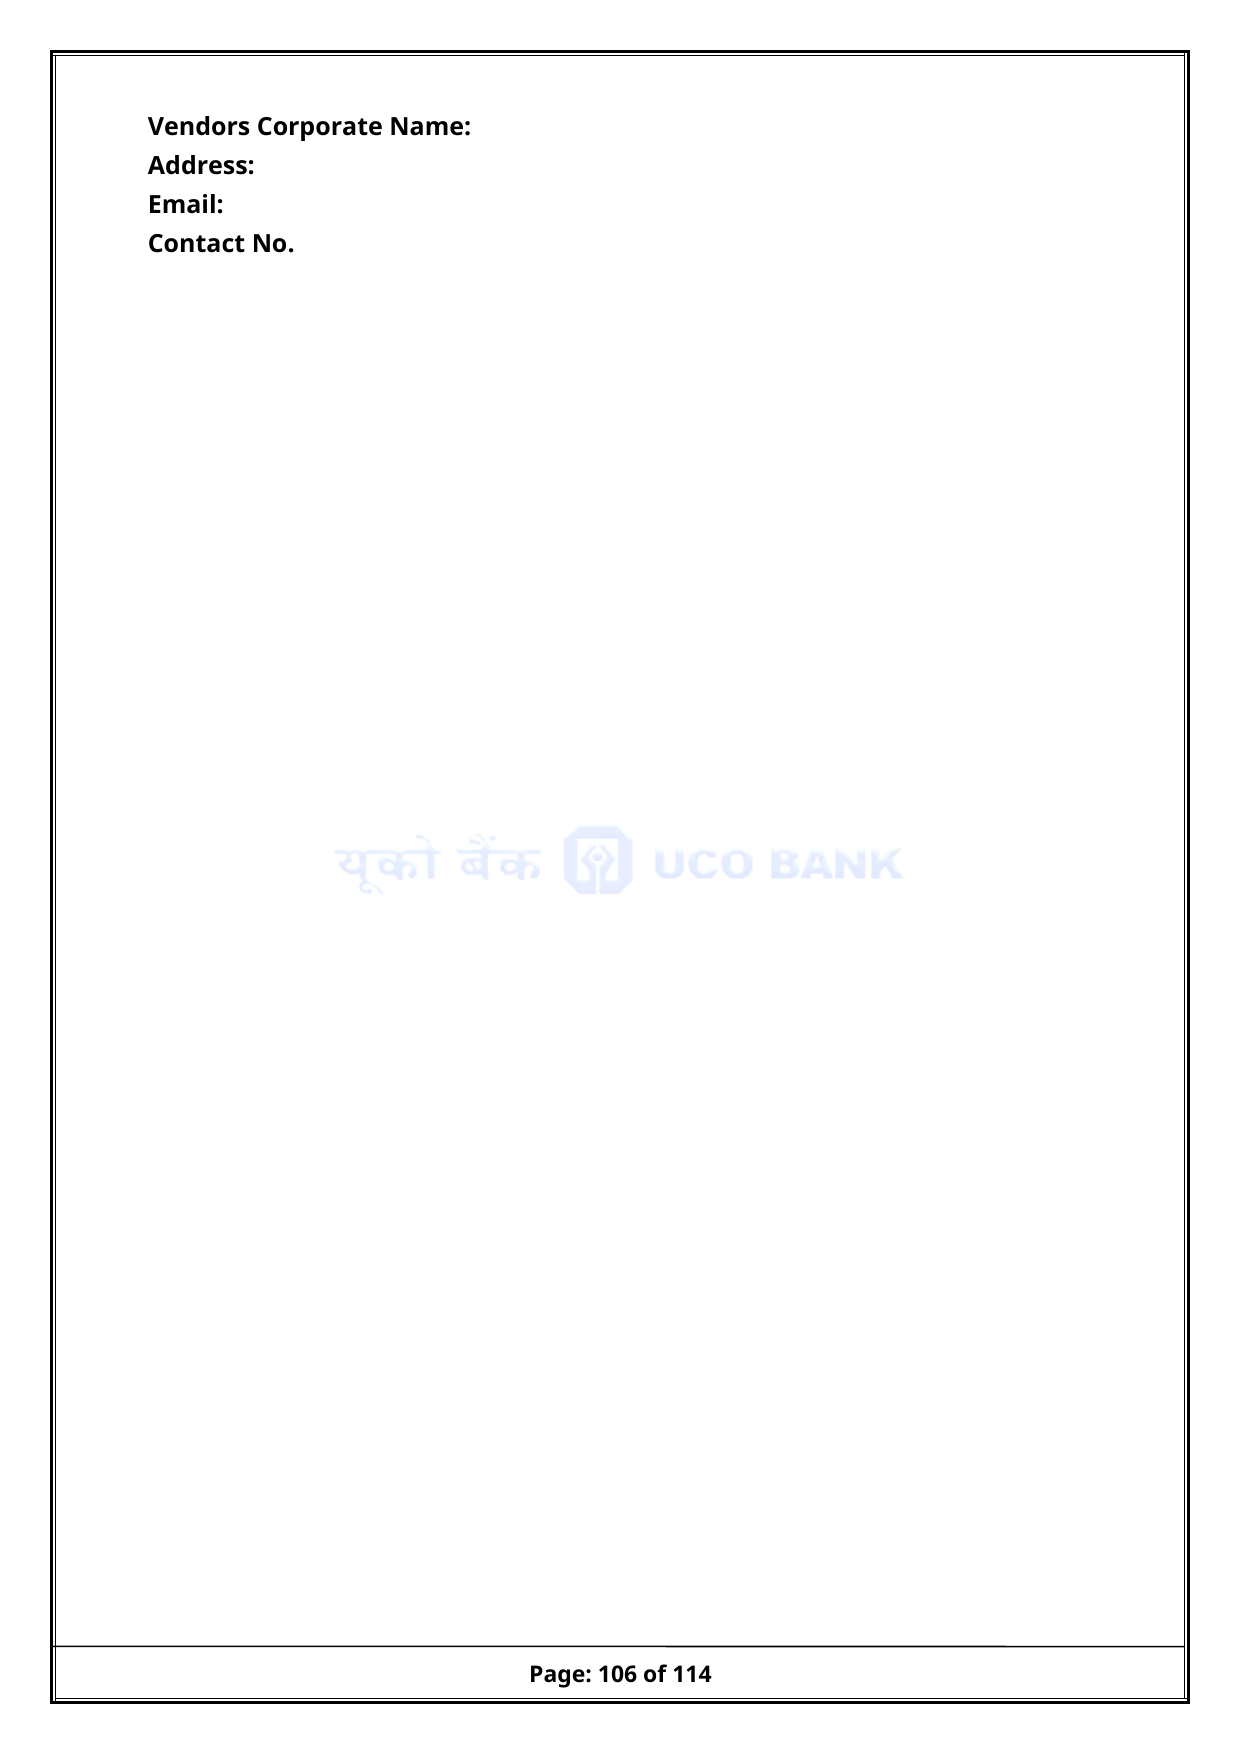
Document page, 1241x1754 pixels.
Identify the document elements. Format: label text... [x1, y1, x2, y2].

text Vendors Corporate Name: [148, 108, 1137, 142]
text Address: [148, 148, 1137, 182]
text Contact No. [148, 226, 1137, 260]
text Email: [148, 187, 1137, 221]
